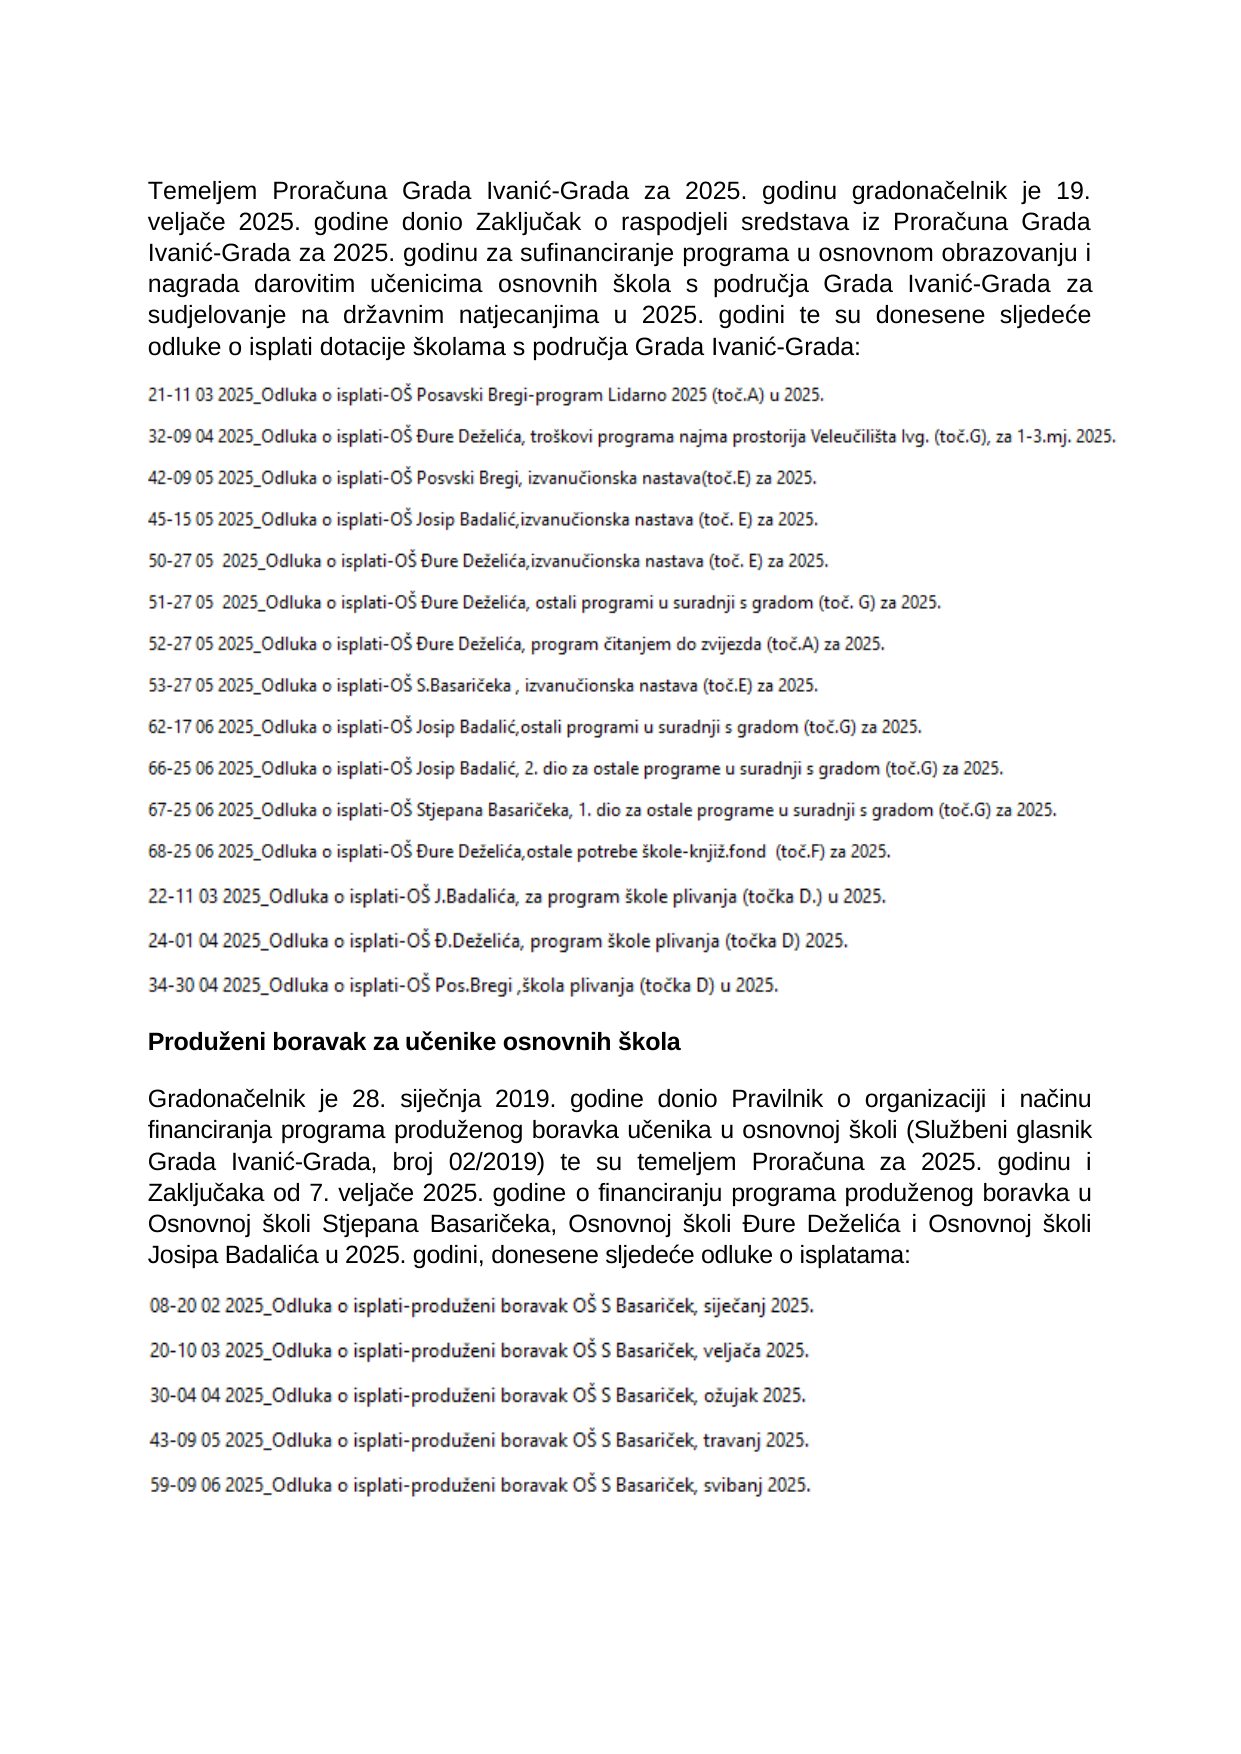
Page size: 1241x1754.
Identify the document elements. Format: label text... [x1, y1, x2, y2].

picture [147, 881, 1051, 1008]
text Produženi boravak za učenike osnovnih škola [148, 1027, 1093, 1056]
picture [147, 1287, 827, 1508]
text Gradonačelnik je 28. siječnja 2019. godine donio Pravilnik o organizaciji i načinu financiranja programa produženog boravka učenika u osnovnoj školi (Službeni glasnik Grada Ivanić-Grada, broj 02/2019) te su temeljem Proračuna za 2025. godinu i Zaključaka od 7. veljače 2025. godine o financiranju programa produženog boravka u Osnovnoj školi Stjepana Basaričeka, Osnovnoj školi Đure Deželića i Osnovnoj školi Josipa Badalića u 2025. godini, donesene sljedeće odluke o isplatama: [148, 1084, 1093, 1268]
text Temeljem Proračuna Grada Ivanić-Grada za 2025. godinu gradonačelnik je 19. veljače 2025. godine donio Zaključak o raspodjeli sredstava iz Proračuna Grada Ivanić-Grada za 2025. godinu za sufinanciranje programa u osnovnom obrazovanju i nagrada darovitim učenicima osnovnih škola s područja Grada Ivanić-Grada za sudjelovanje na državnim natjecanjima u 2025. godini te su donesene sljedeće odluke o isplati dotacije školama s područja Grada Ivanić-Grada: [148, 176, 1093, 360]
picture [147, 379, 1137, 880]
